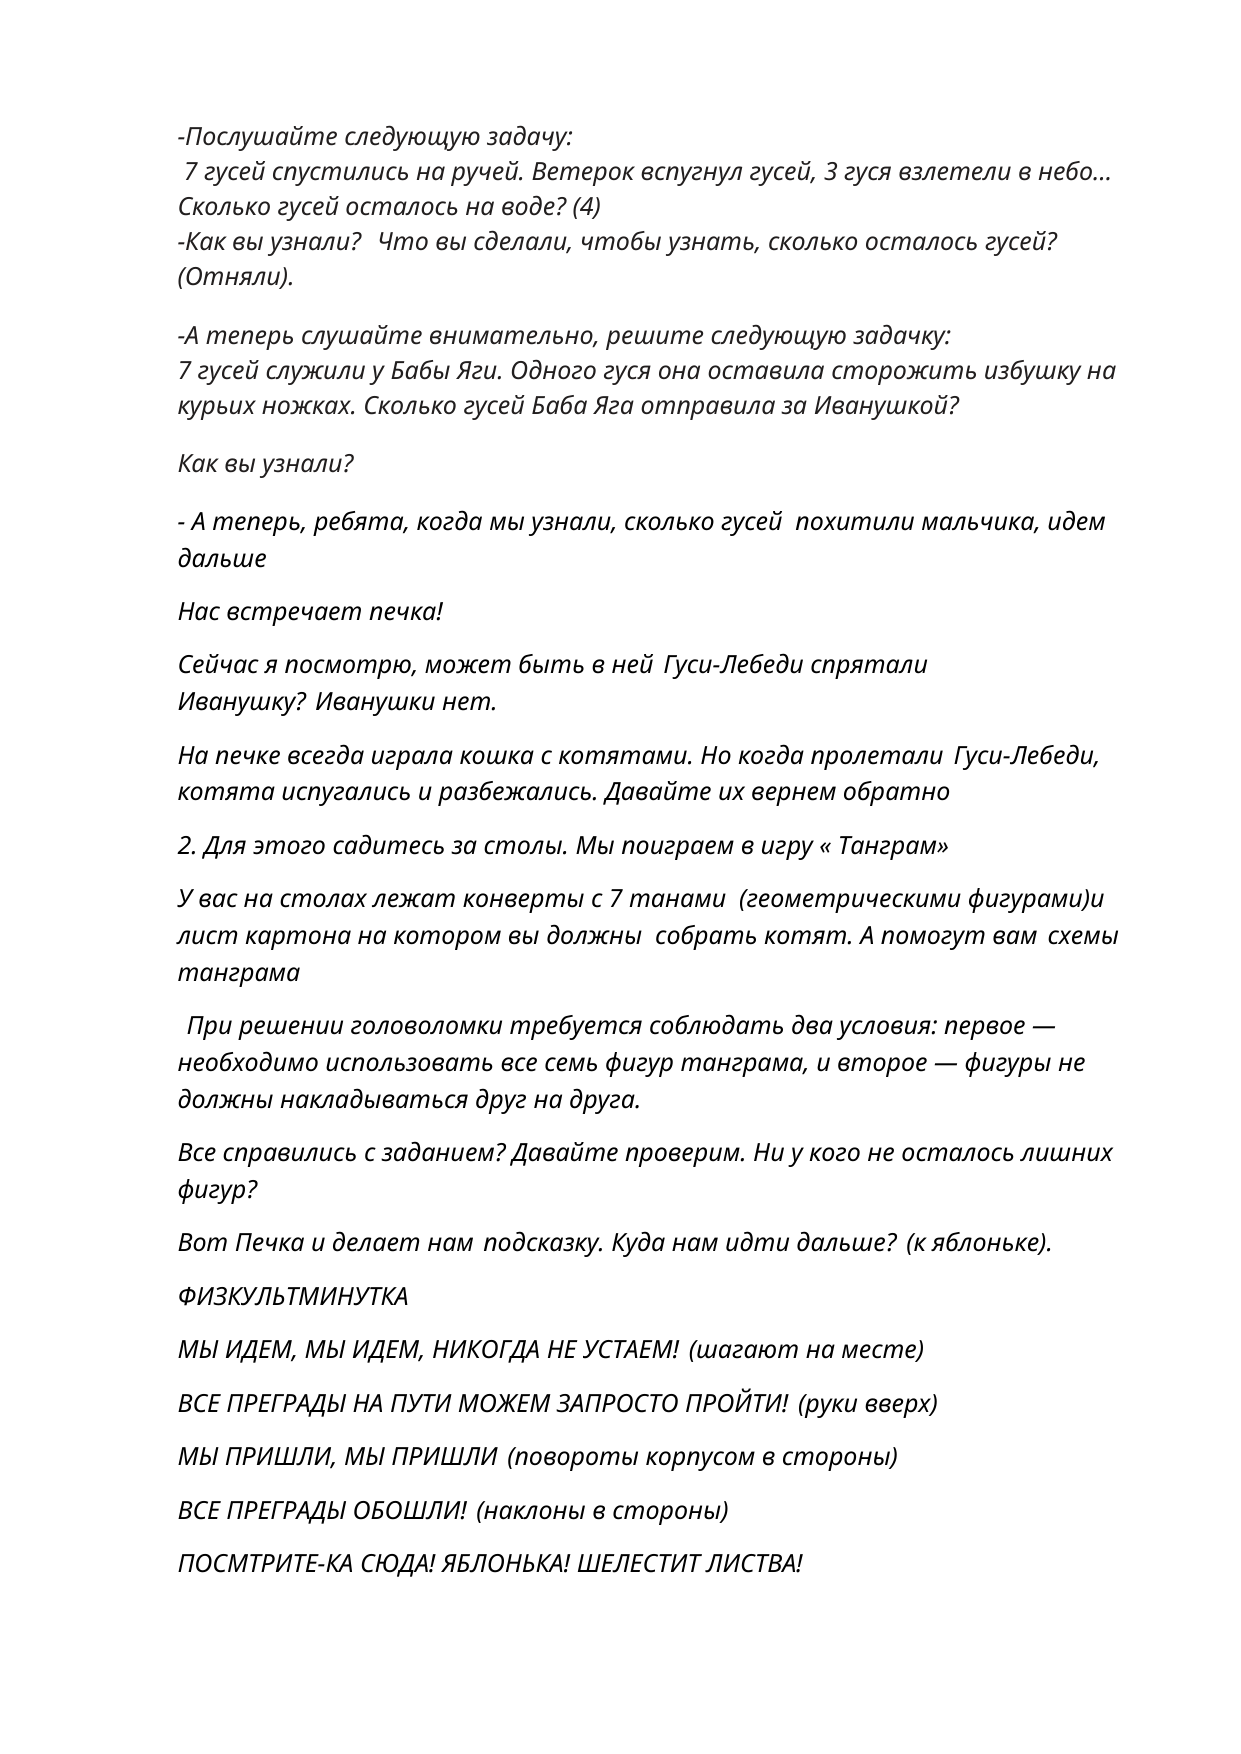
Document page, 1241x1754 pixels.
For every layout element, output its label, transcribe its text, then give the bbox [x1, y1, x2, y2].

text ФИЗКУЛЬТМИНУТКА [177, 1278, 1152, 1313]
text ПОСМТРИТЕ-КА СЮДА! ЯБЛОНЬКА! ШЕЛЕСТИТ ЛИСТВА! [177, 1546, 1152, 1580]
text 7 гусей спустились на ручей. Ветерок вспугнул гусей, 3 гуся взлетели в небо… Сколько гусей осталось на воде? (4) [177, 153, 1152, 223]
text У вас на столах лежат конверты с 7 танами (геометрическими фигурами)и лист картона на котором вы должны собрать котят. А помогут вам схемы танграма [177, 881, 1152, 988]
text ВСЕ ПРЕГРАДЫ НА ПУТИ МОЖЕМ ЗАПРОСТО ПРОЙТИ! (руки вверх) [177, 1385, 1152, 1419]
text На печке всегда играла кошка с котятами. Но когда пролетали Гуси-Лебеди, котята испугались и разбежались. Давайте их вернем обратно [177, 737, 1152, 808]
text Как вы узнали? [177, 445, 1152, 480]
text МЫ ИДЕМ, МЫ ИДЕМ, НИКОГДА НЕ УСТАЕМ! (шагают на месте) [177, 1332, 1152, 1366]
text Сейчас я посмотрю, может быть в ней Гуси-Лебеди спрятали Иванушку? Иванушки нет. [177, 647, 1152, 718]
text Вот Печка и делает нам подсказку. Куда нам идти дальше? (к яблоньке). [177, 1225, 1152, 1259]
text МЫ ПРИШЛИ, МЫ ПРИШЛИ (повороты корпусом в стороны) [177, 1439, 1152, 1473]
text -А теперь слушайте внимательно, решите следующую задачку: [177, 317, 1152, 352]
text При решении головоломки требуется соблюдать два условия: первое — необходимо использовать все семь фигур танграма, и второе — фигуры не должны накладываться друг на друга. [177, 1008, 1152, 1116]
text 7 гусей служили у Бабы Яги. Одного гуся она оставила сторожить избушку на курьих ножках. Сколько гусей Баба Яга отправила за Иванушкой? [177, 352, 1152, 422]
text -Послушайте следующую задачу: [177, 118, 1152, 153]
text Нас встречает печка! [177, 594, 1152, 628]
text -Как вы узнали? Что вы сделали, чтобы узнать, сколько осталось гусей? (Отняли). [177, 223, 1152, 293]
text - А теперь, ребята, когда мы узнали, сколько гусей похитили мальчика, идем дальше [177, 503, 1152, 574]
text ВСЕ ПРЕГРАДЫ ОБОШЛИ! (наклоны в стороны) [177, 1492, 1152, 1526]
text Все справились с заданием? Давайте проверим. Ни у кого не осталось лишних фигур? [177, 1135, 1152, 1206]
text 2. Для этого садитесь за столы. Мы поиграем в игру « Танграм» [177, 827, 1152, 862]
